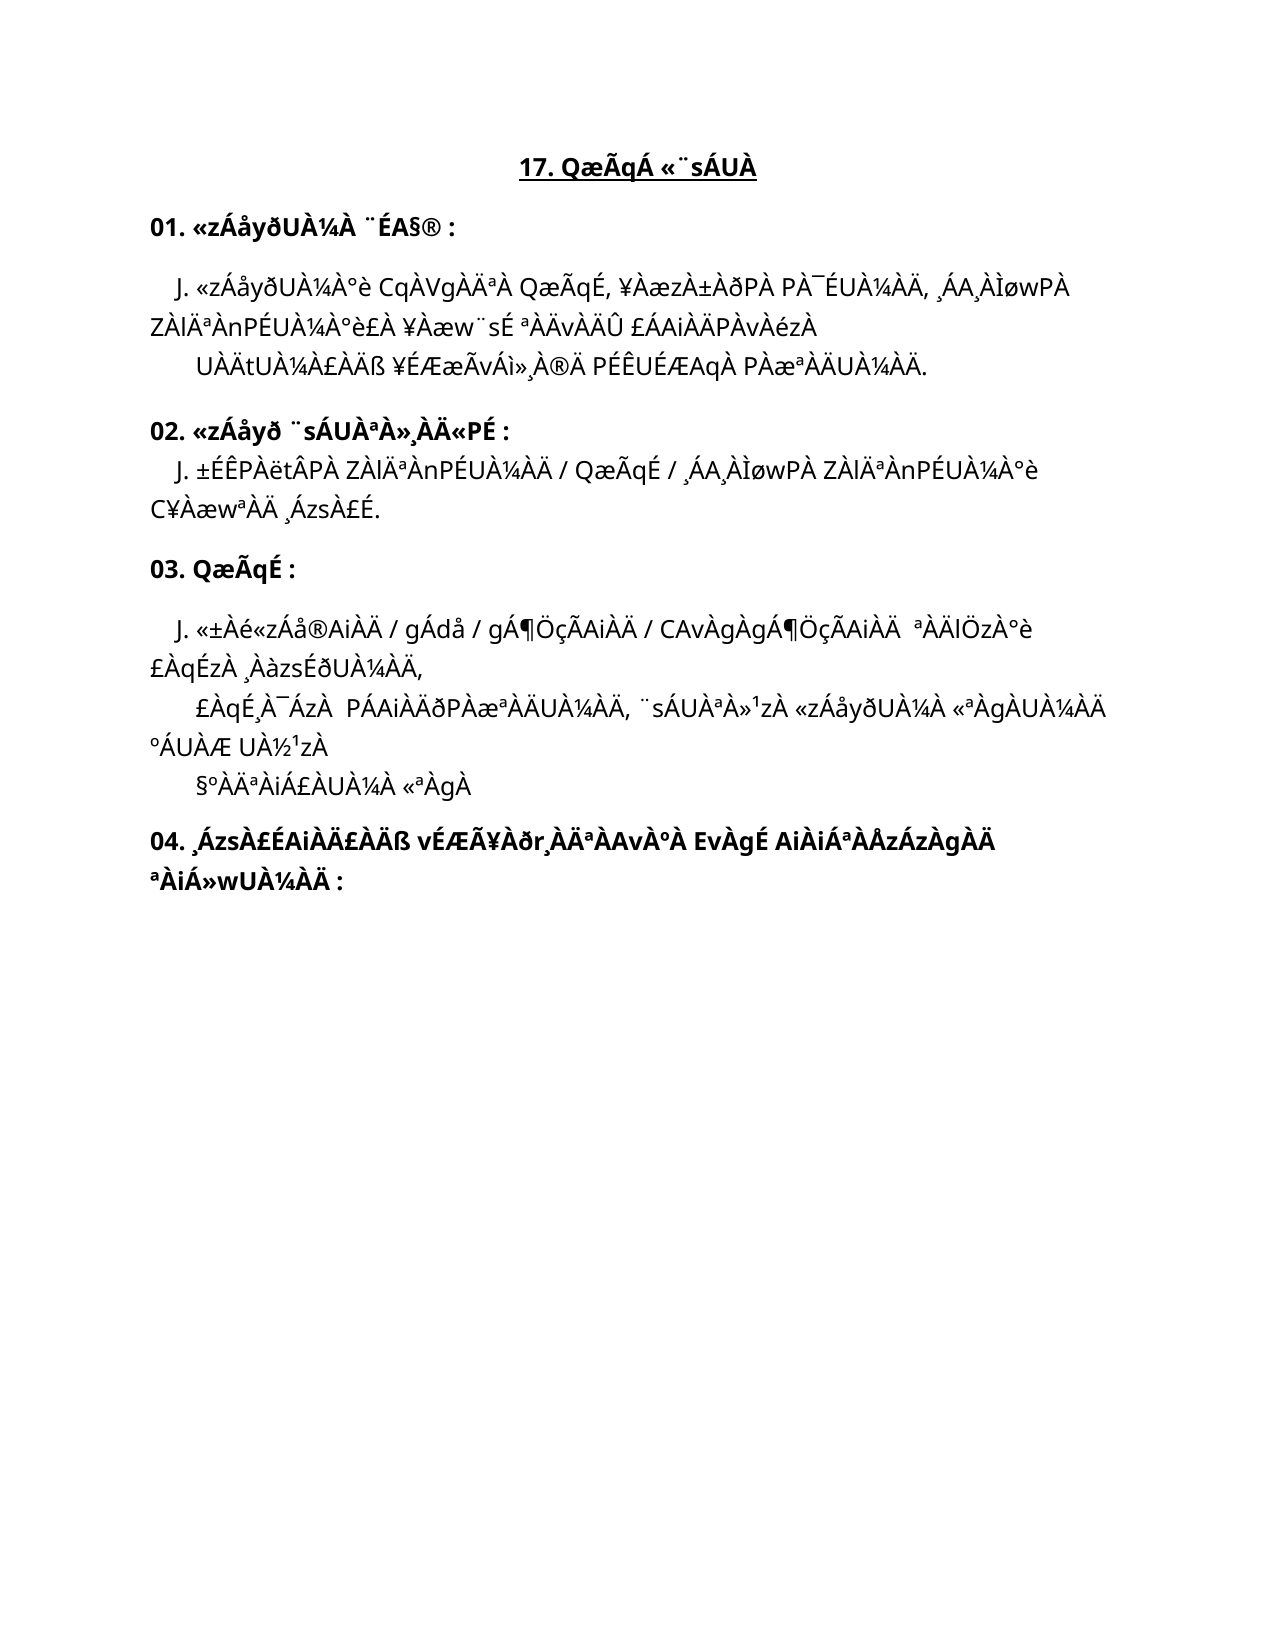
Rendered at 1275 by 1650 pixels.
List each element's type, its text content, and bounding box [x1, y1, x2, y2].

text 04. ¸ÁzsÀ£ÉAiÀÄ£ÀÄß vÉÆÃ¥Àðr¸ÀÄªÀAvÀºÀ EvÀgÉ AiÀiÁªÀÅzÁzÀgÀÄ ªÀiÁ»wUÀ¼ÀÄ : [150, 824, 1125, 897]
text 01. «zÁåyðUÀ¼À ¨ÉA§® : [150, 210, 1125, 244]
text £ÀqÉ¸À¯ÁzÀ PÁAiÀÄðPÀæªÀÄUÀ¼ÀÄ, ¨sÁUÀªÀ»¹zÀ «zÁåyðUÀ¼À «ªÀgÀUÀ¼ÀÄ ºÁUÀÆ UÀ½¹zÀ [150, 690, 1125, 763]
text J. «zÁåyðUÀ¼À°è CqÀVgÀÄªÀ QæÃqÉ, ¥ÀæzÀ±ÀðPÀ PÀ¯ÉUÀ¼ÀÄ, ¸ÁA¸ÀÌøwPÀ ZÀlÄªÀnPÉUÀ¼À°è£À ¥Àæw¨sÉ ªÀÄvÀÄÛ £ÁAiÀÄPÀvÀézÀ [150, 270, 1125, 343]
text §ºÀÄªÀiÁ£ÀUÀ¼À «ªÀgÀ [150, 768, 1125, 803]
text 03. QæÃqÉ : [150, 552, 1125, 586]
text UÀÄtUÀ¼À£ÀÄß ¥ÉÆæÃvÁì»¸À®Ä PÉÊUÉÆAqÀ PÀæªÀÄUÀ¼ÀÄ. [150, 348, 1125, 382]
text 17. QæÃqÁ «¨sÁUÀ [150, 150, 1125, 184]
text J. ±ÉÊPÀëtÂPÀ ZÀlÄªÀnPÉUÀ¼ÀÄ / QæÃqÉ / ¸ÁA¸ÀÌøwPÀ ZÀlÄªÀnPÉUÀ¼À°è C¥ÀæwªÀÄ ¸ÁzsÀ£É. [150, 453, 1125, 526]
text J. «±Àé«zÁå®AiÀÄ / gÁdå / gÁ¶ÖçÃAiÀÄ / CAvÀgÀgÁ¶ÖçÃAiÀÄ ªÀÄlÖzÀ°è £ÀqÉzÀ ¸ÀàzsÉðUÀ¼ÀÄ, [150, 612, 1125, 685]
text 02. «zÁåyð ¨sÁUÀªÀ»¸ÀÄ«PÉ : [150, 413, 1125, 448]
